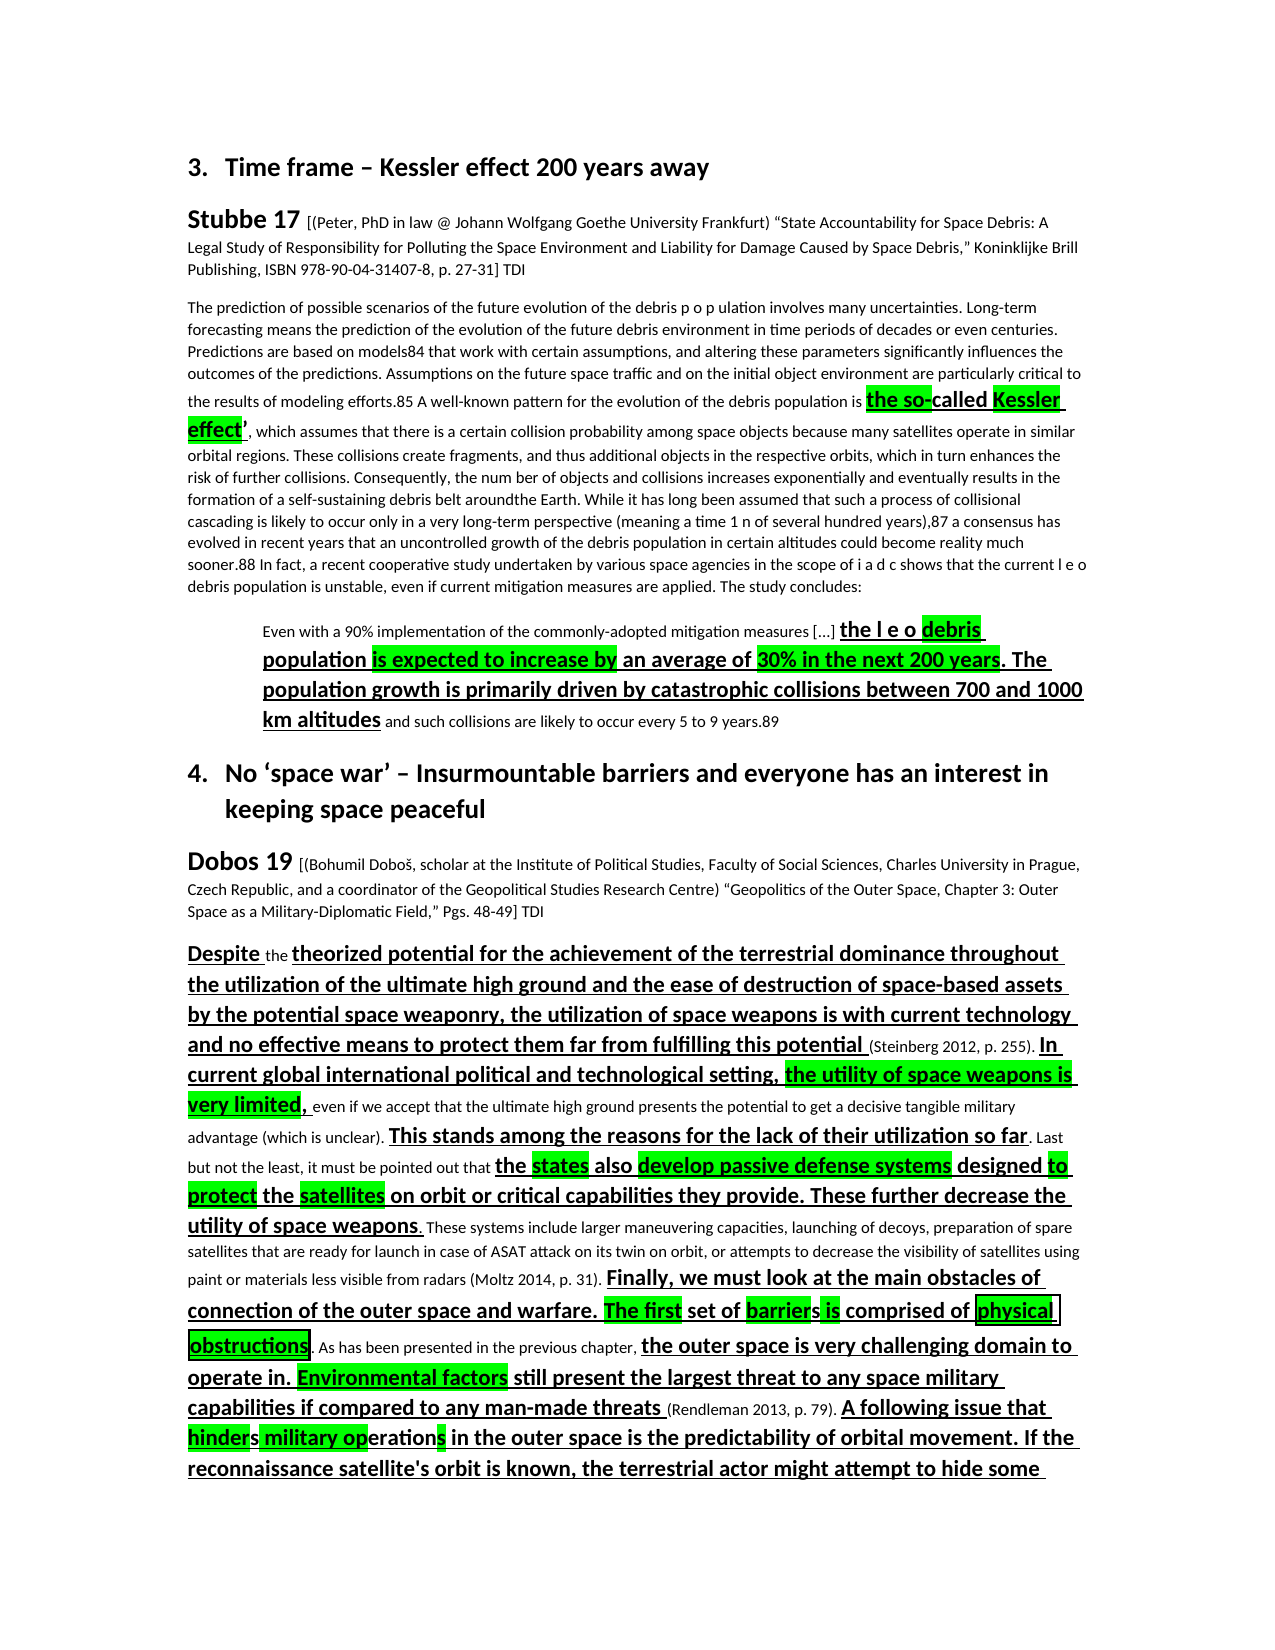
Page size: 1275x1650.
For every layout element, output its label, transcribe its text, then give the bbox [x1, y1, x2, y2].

text Stubbe 17 [(Peter, PhD in law @ Johann Wolfgang Goethe University Frankfurt) “State Accountability for Space Debris: A Legal Study of Responsibility for Polluting the Space Environment and Liability for Damage Caused by Space Debris,” Koninklijke Brill Publishing, ISBN 978-90-04-31407-8, p. 27-31] TDI [187, 202, 1087, 279]
text Even with a 90% implementation of the commonly-adopted mitigation measures [...] the l e o debris population is expected to increase by an average of 30% in the next 200 years. The population growth is primarily driven by catastrophic collisions between 700 and 1000 km altitudes and such collisions are likely to occur every 5 to 9 years.89 [262, 615, 1087, 734]
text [187, 939, 1087, 1482]
list No ‘space war’ – Insurmountable barriers and everyone has an interest in keeping space peaceful [187, 757, 1087, 825]
list Time frame – Kessler effect 200 years away [187, 150, 1087, 183]
text Dobos 19 [(Bohumil Doboš, scholar at the Institute of Political Studies, Faculty of Social Sciences, Charles University in Prague, Czech Republic, and a coordinator of the Geopolitical Studies Research Centre) “Geopolitics of the Outer Space, Chapter 3: Outer Space as a Military-Diplomatic Field,” Pgs. 48-49] TDI [187, 844, 1087, 921]
text The prediction of possible scenarios of the future evolution of the debris p o p ulation involves many uncertainties. Long-term forecasting means the prediction of the evolution of the future debris environment in time periods of decades or even centuries. Predictions are based on models84 that work with certain assumptions, and altering these parameters significantly influences the outcomes of the predictions. Assumptions on the future space traffic and on the initial object environment are particularly critical to the results of modeling efforts.85 A well-known pattern for the evolution of the debris population is the so-called Kessler effect’, which assumes that there is a certain collision probability among space objects because many satellites operate in similar orbital regions. These collisions create fragments, and thus additional objects in the respective orbits, which in turn enhances the risk of further collisions. Consequently, the num ber of objects and collisions increases exponentially and eventually results in the formation of a self-sustaining debris belt aroundthe Earth. While it has long been assumed that such a process of collisional cascading is likely to occur only in a very long-term perspective (meaning a time 1 n of several hundred years),87 a consensus has evolved in recent years that an uncontrolled growth of the debris population in certain altitudes could become reality much sooner.88 In fact, a recent cooperative study undertaken by various space agencies in the scope of i a d c shows that the current l e o debris population is unstable, even if current mitigation measures are applied. The study concludes: [187, 297, 1087, 597]
